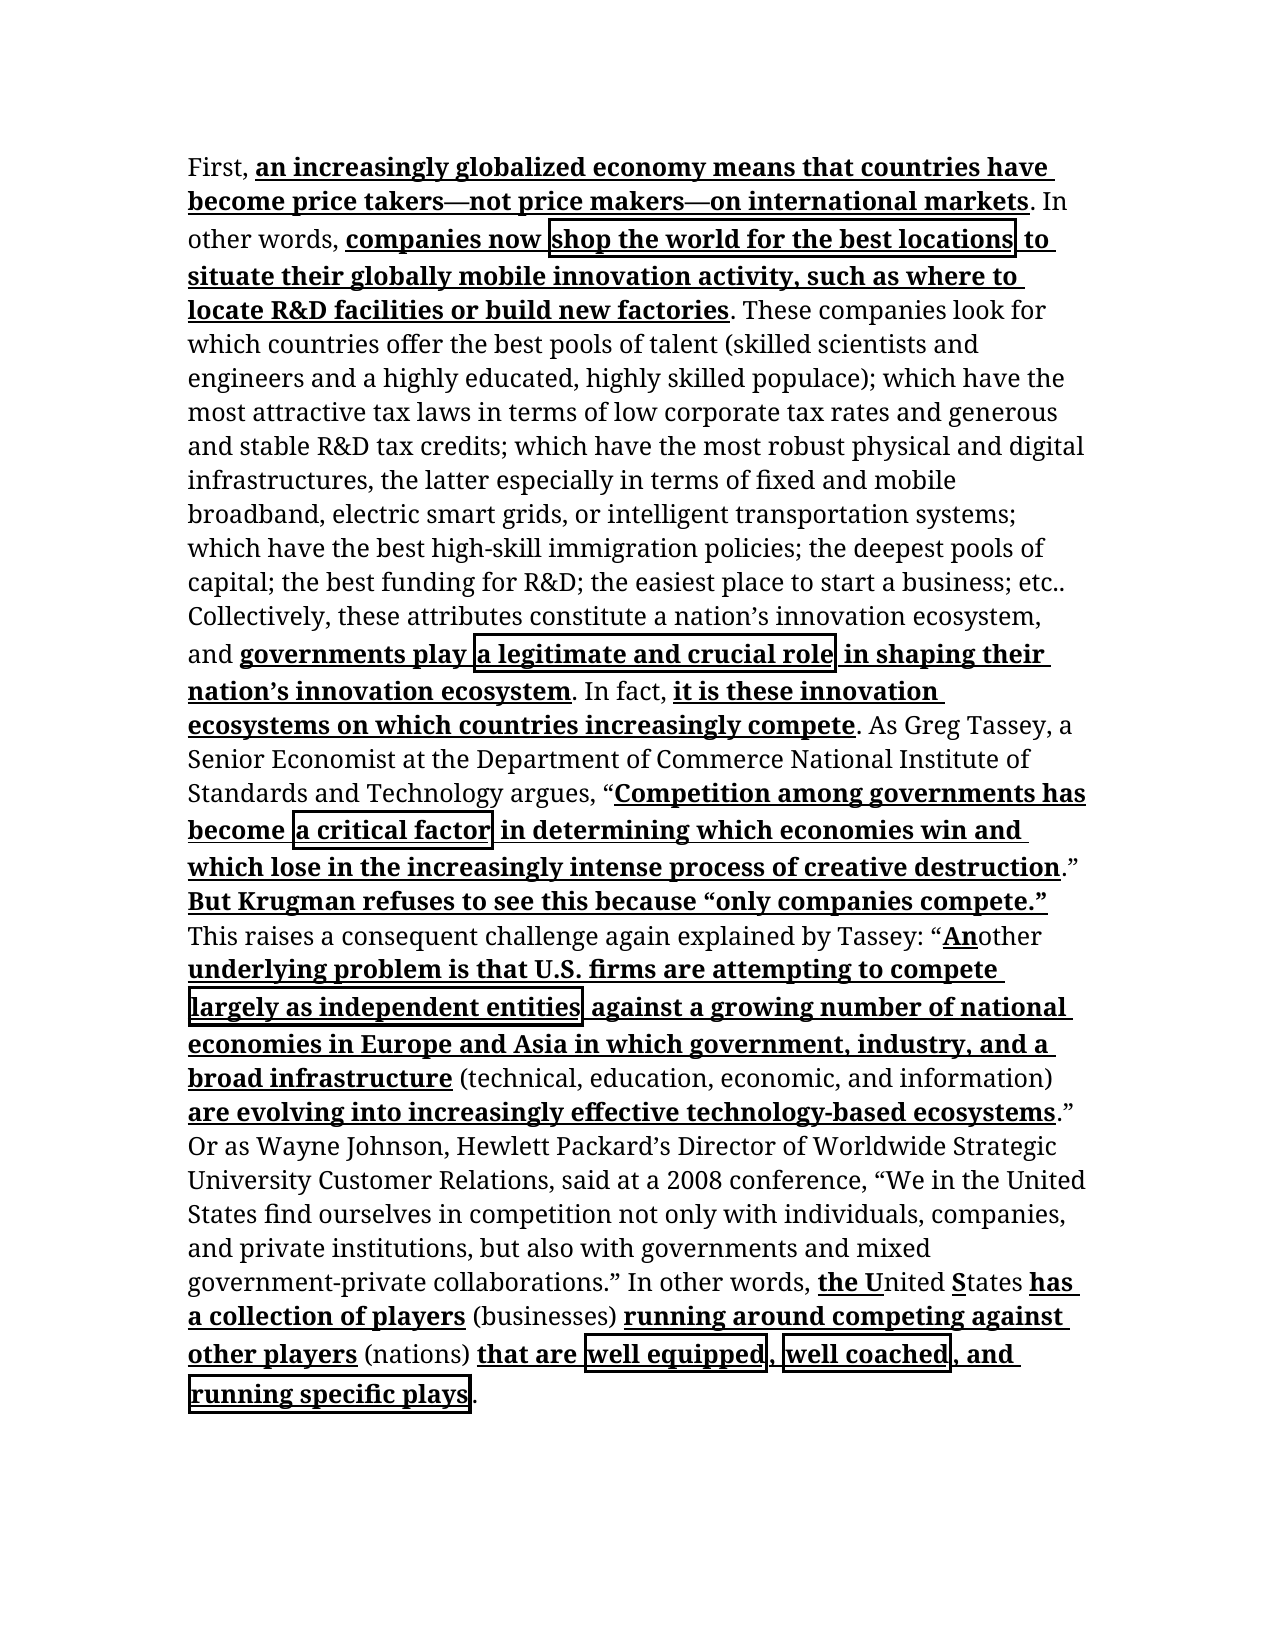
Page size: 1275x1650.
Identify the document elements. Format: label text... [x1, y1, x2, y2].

text But Krugman refuses to see this because “only companies compete.” This raises a consequent challenge again explained by Tassey: “Another underlying problem is that U.S. firms are attempting to compete largely as independent entities against a growing number of national economies in Europe and Asia in which government, industry, and a broad infrastructure (technical, education, economic, and information) are evolving into increasingly effective technology-based ecosystems.” Or as Wayne Johnson, Hewlett Packard’s Director of Worldwide Strategic University Customer Relations, said at a 2008 conference, “We in the United States find ourselves in competition not only with individuals, companies, and private institutions, but also with governments and mixed government-private collaborations.” In other words, the United States has a collection of players (businesses) running around competing against other players (nations) that are well equipped, well coached, and running specific plays. [187, 884, 1087, 1414]
text First, an increasingly globalized economy means that countries have become price takers—not price makers—on international markets. In other words, companies now shop the world for the best locations to situate their globally mobile innovation activity, such as where to locate R&D facilities or build new factories. These companies look for which countries offer the best pools of talent (skilled scientists and engineers and a highly educated, highly skilled populace); which have the most attractive tax laws in terms of low corporate tax rates and generous and stable R&D tax credits; which have the most robust physical and digital infrastructures, the latter especially in terms of fixed and mobile broadband, electric smart grids, or intelligent transportation systems; which have the best high-skill immigration policies; the deepest pools of capital; the best funding for R&D; the easiest place to start a business; etc.. Collectively, these attributes constitute a nation’s innovation ecosystem, and governments play a legitimate and crucial role in shaping their nation’s innovation ecosystem. In fact, it is these innovation ecosystems on which countries increasingly compete. As Greg Tassey, a Senior Economist at the Department of Commerce National Institute of Standards and Technology argues, “Competition among governments has become a critical factor in determining which economies win and which lose in the increasingly intense process of creative destruction.” [187, 150, 1087, 884]
